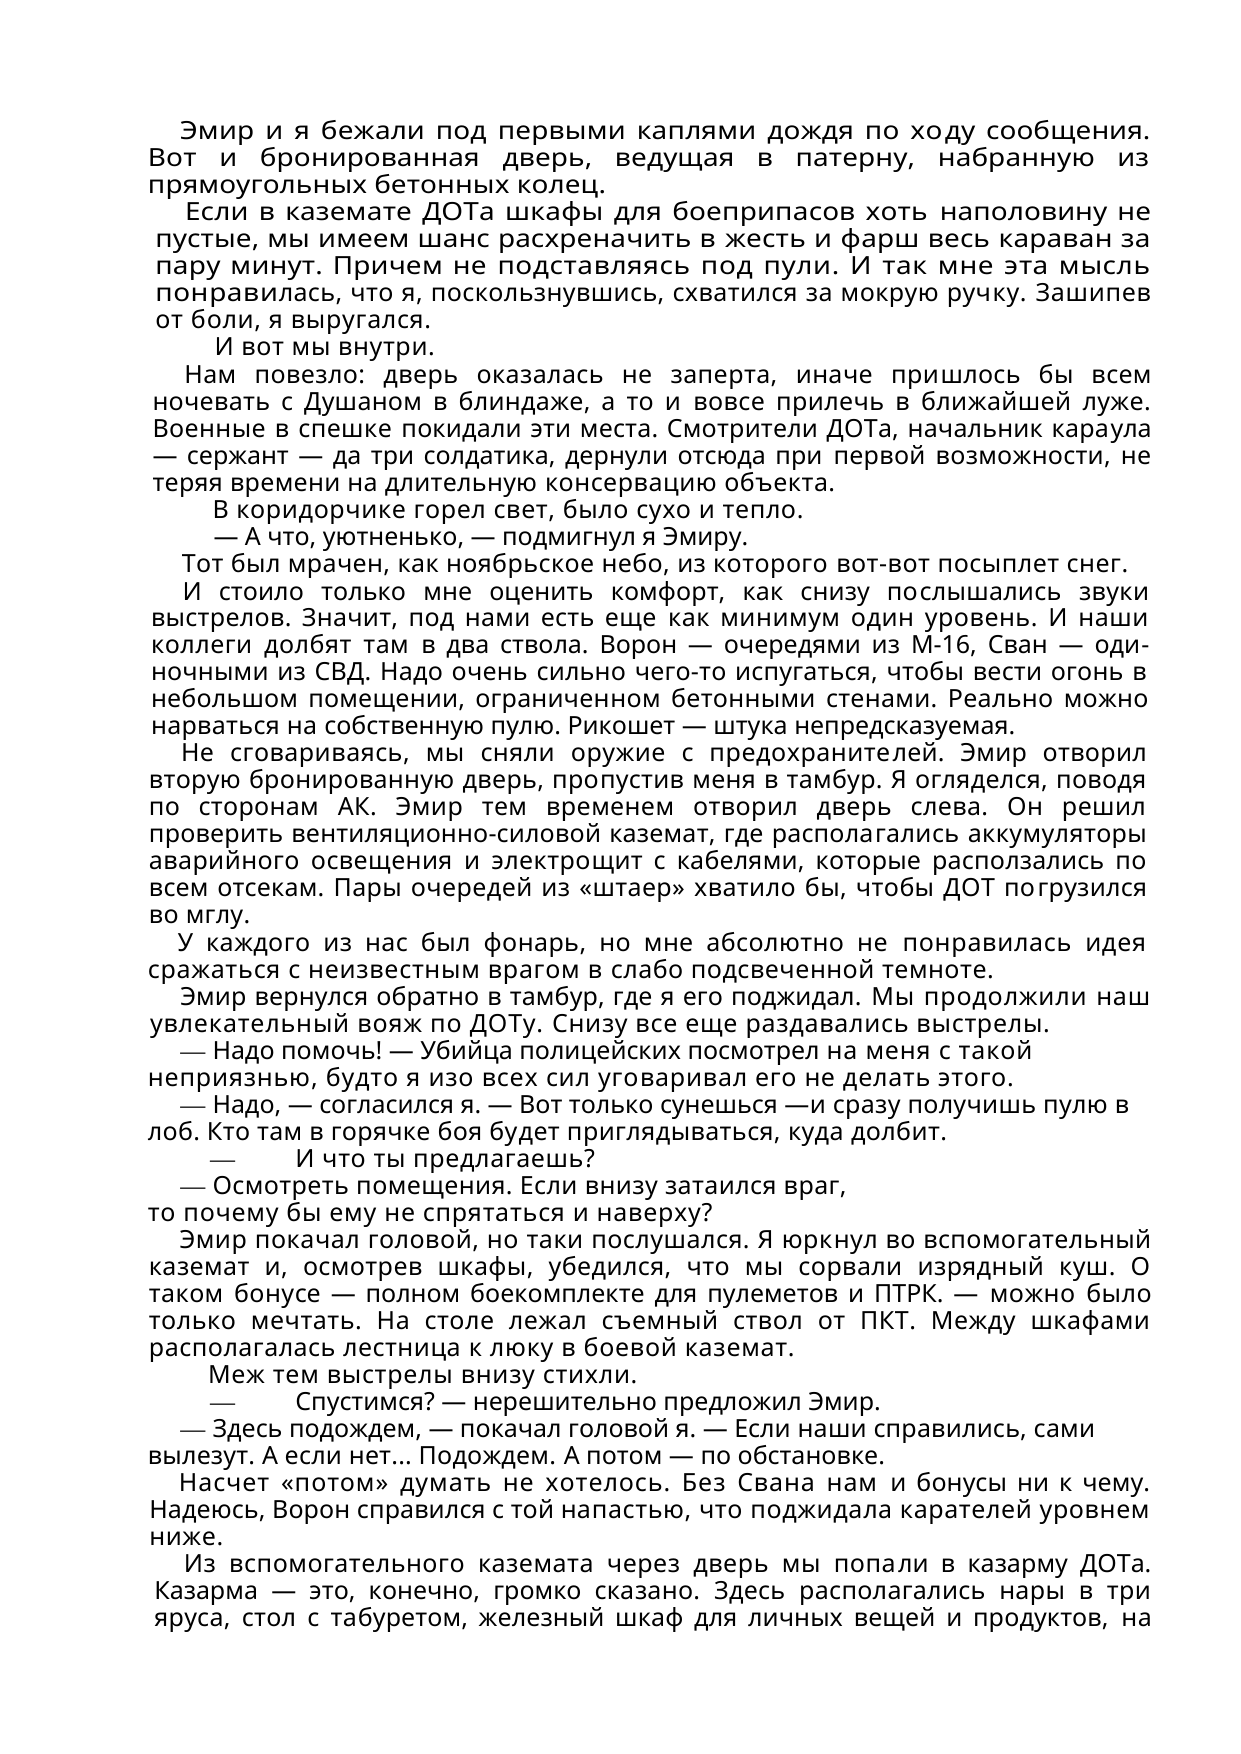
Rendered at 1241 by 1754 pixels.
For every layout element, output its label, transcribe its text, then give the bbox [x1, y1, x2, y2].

text Тот был мрачен, как ноябрьское небо, из которого вот-вот посыплет снег. [153, 551, 1150, 578]
list Здесь подождем, — покачал головой я. — Если наши справились, сами вылезут. А если нет... Подождем. А потом — по обстановке. [148, 1416, 1152, 1470]
text Эмир покачал головой, но таки послушался. Я юркнул во вспомогательный каземат и, осмотрев шкафы, убедился, что мы сорвали изрядный куш. О таком бонусе — полном боекомплекте для пулеметов и ПТРК. — можно было только мечтать. На столе лежал съемный ствол от ПКТ. Между шкафами располагалась лестница к люку в боевой каземат. [149, 1227, 1152, 1362]
text В коридорчике горел свет, было сухо и тепло. [183, 497, 1152, 524]
text Не сговариваясь, мы сняли оружие с предохранителей. Эмир отворил вторую бронированную дверь, пропустив меня в тамбур. Я огляделся, поводя по сторонам АК. Эмир тем временем отворил дверь слева. Он решил проверить вентиляционно-силовой каземат, где располагались аккумуляторы аварийного освещения и электрощит с кабелями, которые расползались по всем отсекам. Пары очередей из «штаер» хватило бы, чтобы ДОТ погрузился во мглу. [149, 740, 1147, 929]
text И вот мы внутри. [185, 334, 1152, 361]
text У каждого из нас был фонарь, но мне абсолютно не понравилась идея сражаться с неизвестным врагом в слабо подсвеченной темноте. [148, 930, 1146, 984]
text Если в каземате ДОТа шкафы для боеприпасов хоть наполовину не пустые, мы имеем шанс расхреначить в жесть и фарш весь караван за пару минут. Причем не подставляясь под пули. И так мне эта мысль понравилась, что я, поскользнувшись, схватился за мокрую ручку. Зашипев от боли, я выругался. [155, 199, 1151, 334]
list Осмотреть помещения. Если внизу затаился враг, то почему бы ему не спрятаться и наверху? [148, 1173, 1152, 1227]
text И стоило только мне оценить комфорт, как снизу послышались звуки выстрелов. Значит, под нами есть еще как минимум один уровень. И наши коллеги долбят там в два ствола. Ворон — очередями из М-16, Сван — одиночными из СВД. Надо очень сильно чего-то испугаться, чтобы вести огонь в небольшом помещении, ограниченном бетонными стенами. Реально можно нарваться на собственную пулю. Рикошет — штука непредсказуемая. [151, 578, 1149, 740]
text Насчет «потом» думать не хотелось. Без Свана нам и бонусы ни к чему. Надеюсь, Ворон справился с той напастью, что поджидала карателей уровнем ниже. [149, 1470, 1151, 1551]
list Надо, — согласился я. — Вот только сунешься —и сразу получишь пулю в лоб. Кто там в горячке боя будет приглядываться, куда долбит. [148, 1092, 1152, 1146]
text Нам повезло: дверь оказалась не заперта, иначе пришлось бы всем ночевать с Душаном в блиндаже, а то и вовсе прилечь в ближайшей луже. Военные в спешке покидали эти места. Смотрители ДОТа, начальник караула — сержант — да три солдатика, дернули отсюда при первой возможности, не теряя времени на длительную консервацию объекта. [152, 362, 1152, 497]
text — А что, уютненько, — подмигнул я Эмиру. [184, 524, 1152, 551]
text Меж тем выстрелы внизу стихли. [178, 1362, 1152, 1389]
list И что ты предлагаешь? [180, 1146, 1152, 1173]
text Эмир вернулся обратно в тамбур, где я его поджидал. Мы продолжили наш увлекательный вояж по ДОТу. Снизу все еще раздавались выстрелы. [150, 984, 1151, 1038]
list Надо помочь! — Убийца полицейских посмотрел на меня с такой неприязнью, будто я изо всех сил уговаривал его не делать этого. [148, 1038, 1152, 1092]
text Эмир и я бежали под первыми каплями дождя по ходу сообщения. Вот и бронированная дверь, ведущая в патерну, набранную из прямоугольных бетонных колец. [148, 118, 1151, 199]
list Спустимся? — нерешительно предложил Эмир. [180, 1389, 1152, 1416]
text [154, 1551, 1152, 1632]
